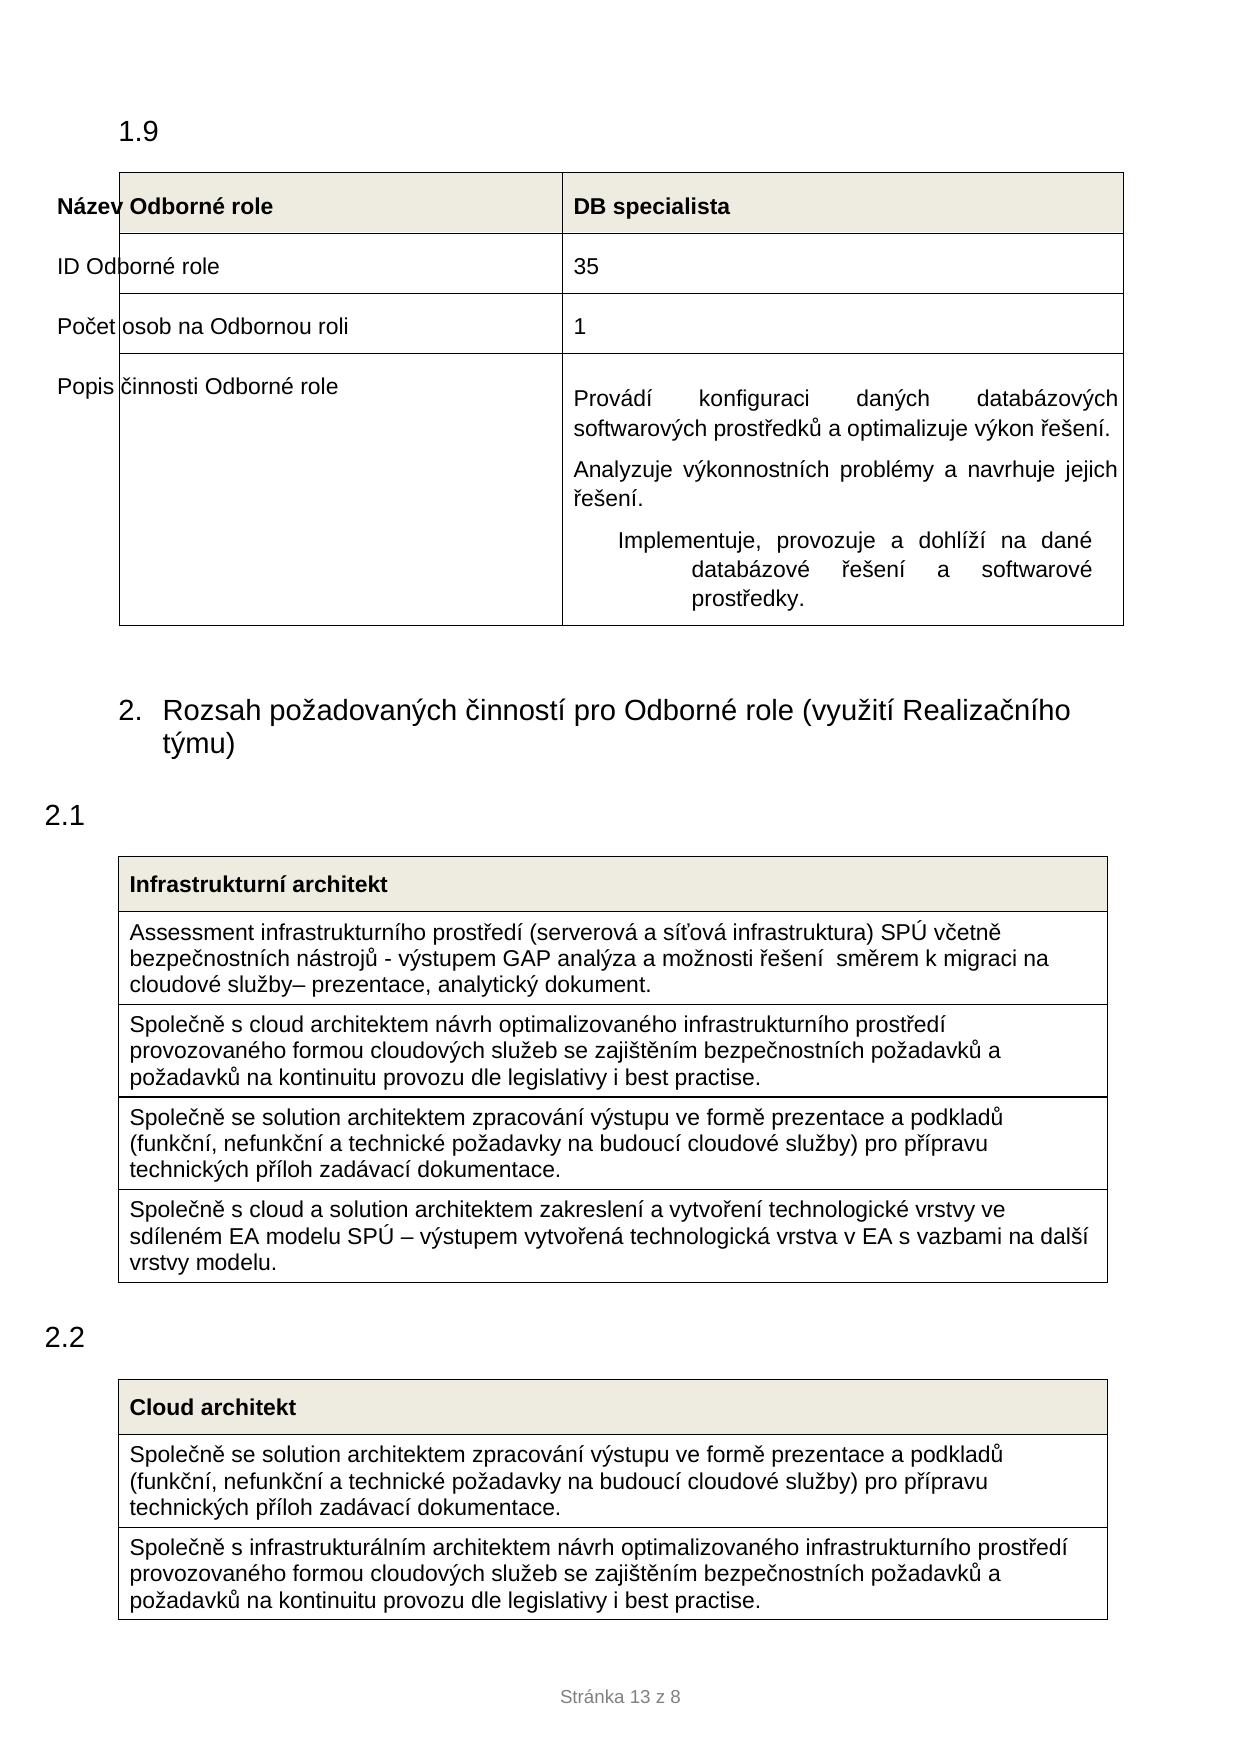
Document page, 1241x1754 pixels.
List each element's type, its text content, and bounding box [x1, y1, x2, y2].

list 2.1 [44, 797, 1122, 831]
table_header Název Odborné role [120, 173, 562, 232]
table_header Infrastrukturní architekt [119, 857, 1107, 911]
list 2.2 [44, 1320, 1122, 1354]
list Rozsah požadovaných činností pro Odborné role (využití Realizačního týmu) [118, 693, 1122, 760]
table_cell Společně s cloud a solution architektem zakreslení a vytvoření technologické vrstvy ve sdíleném EA modelu SPÚ – výstupem vytvořená technologická vrstva v EA s vazbami na další vrstvy modelu. [119, 1190, 1107, 1282]
table_header DB specialista [563, 173, 1123, 232]
table_cell Počet osob na Odbornou roli [120, 294, 562, 353]
table_cell 1 [563, 294, 1123, 353]
table_cell Společně se solution architektem zpracování výstupu ve formě prezentace a podkladů (funkční, nefunkční a technické požadavky na budoucí cloudové služby) pro přípravu technických příloh zadávací dokumentace. [119, 1435, 1107, 1527]
table_cell Společně s cloud architektem návrh optimalizovaného infrastrukturního prostředí provozovaného formou cloudových služeb se zajištěním bezpečnostních požadavků a požadavků na kontinuitu provozu dle legislativy i best practise. [119, 1005, 1107, 1096]
table_cell Společně se solution architektem zpracování výstupu ve formě prezentace a podkladů (funkční, nefunkční a technické požadavky na budoucí cloudové služby) pro přípravu technických příloh zadávací dokumentace. [119, 1098, 1107, 1189]
table_cell ID Odborné role [120, 234, 562, 292]
table_cell Assessment infrastrukturního prostředí (serverová a síťová infrastruktura) SPÚ včetně bezpečnostních nástrojů - výstupem GAP analýza a možnosti řešení směrem k migraci na cloudové služby– prezentace, analytický dokument. [119, 912, 1107, 1004]
table_header Cloud architekt [119, 1380, 1107, 1434]
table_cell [119, 1528, 1107, 1619]
table_cell Provádí konfiguraci daných databázových softwarových prostředků a optimalizuje výkon řešení. Analyzuje výkonnostních problémy a navrhuje jejich řešení. Implementuje, provozuje a dohlíží na dané databázové řešení a softwarové prostředky. [563, 354, 1123, 625]
text 1.9 [118, 118, 1122, 147]
table_cell 35 [563, 234, 1123, 292]
table_cell Popis činnosti Odborné role [120, 354, 562, 625]
